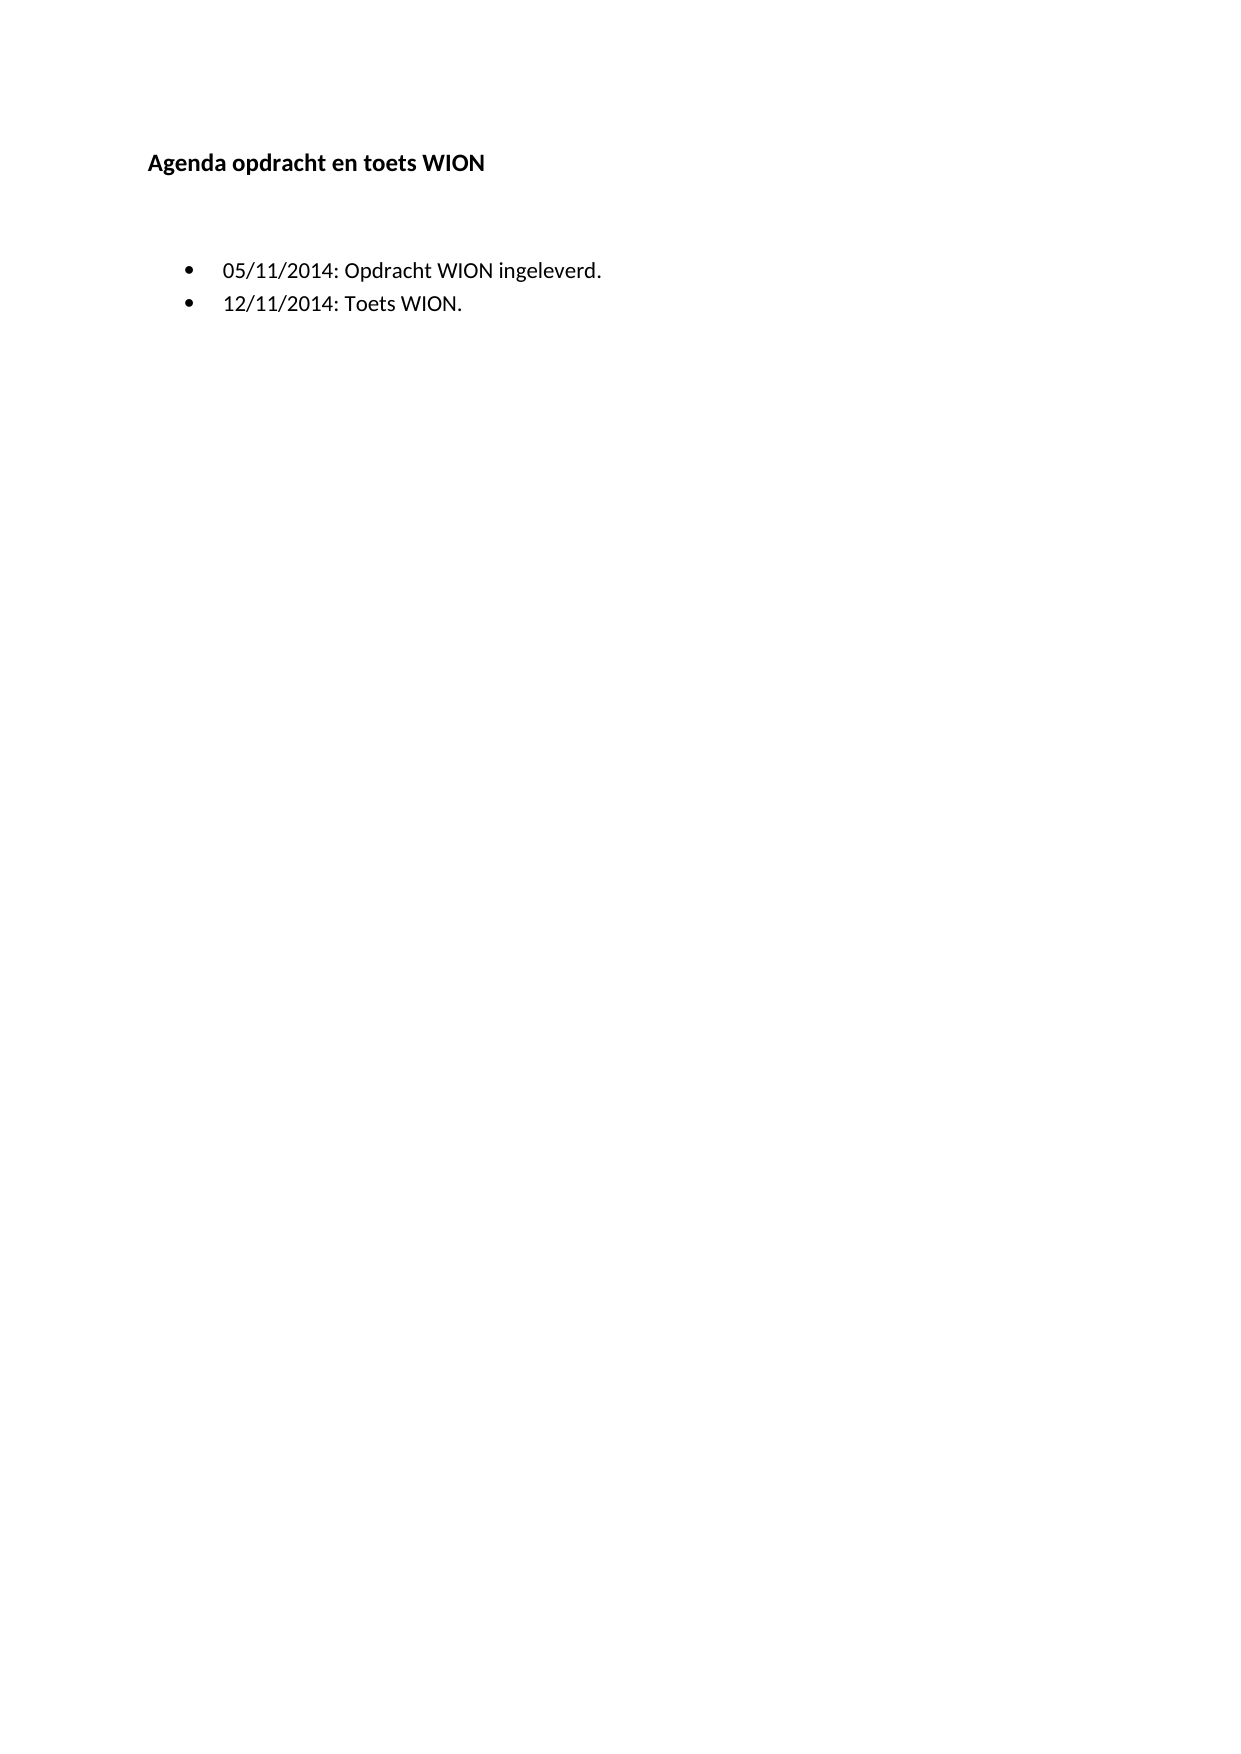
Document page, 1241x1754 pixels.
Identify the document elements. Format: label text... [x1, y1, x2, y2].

list 05/11/2014: Opdracht WION ingeleverd. [185, 256, 1093, 284]
list 12/11/2014: Toets WION. [185, 289, 1093, 317]
text Agenda opdracht en toets WION [148, 148, 1093, 178]
